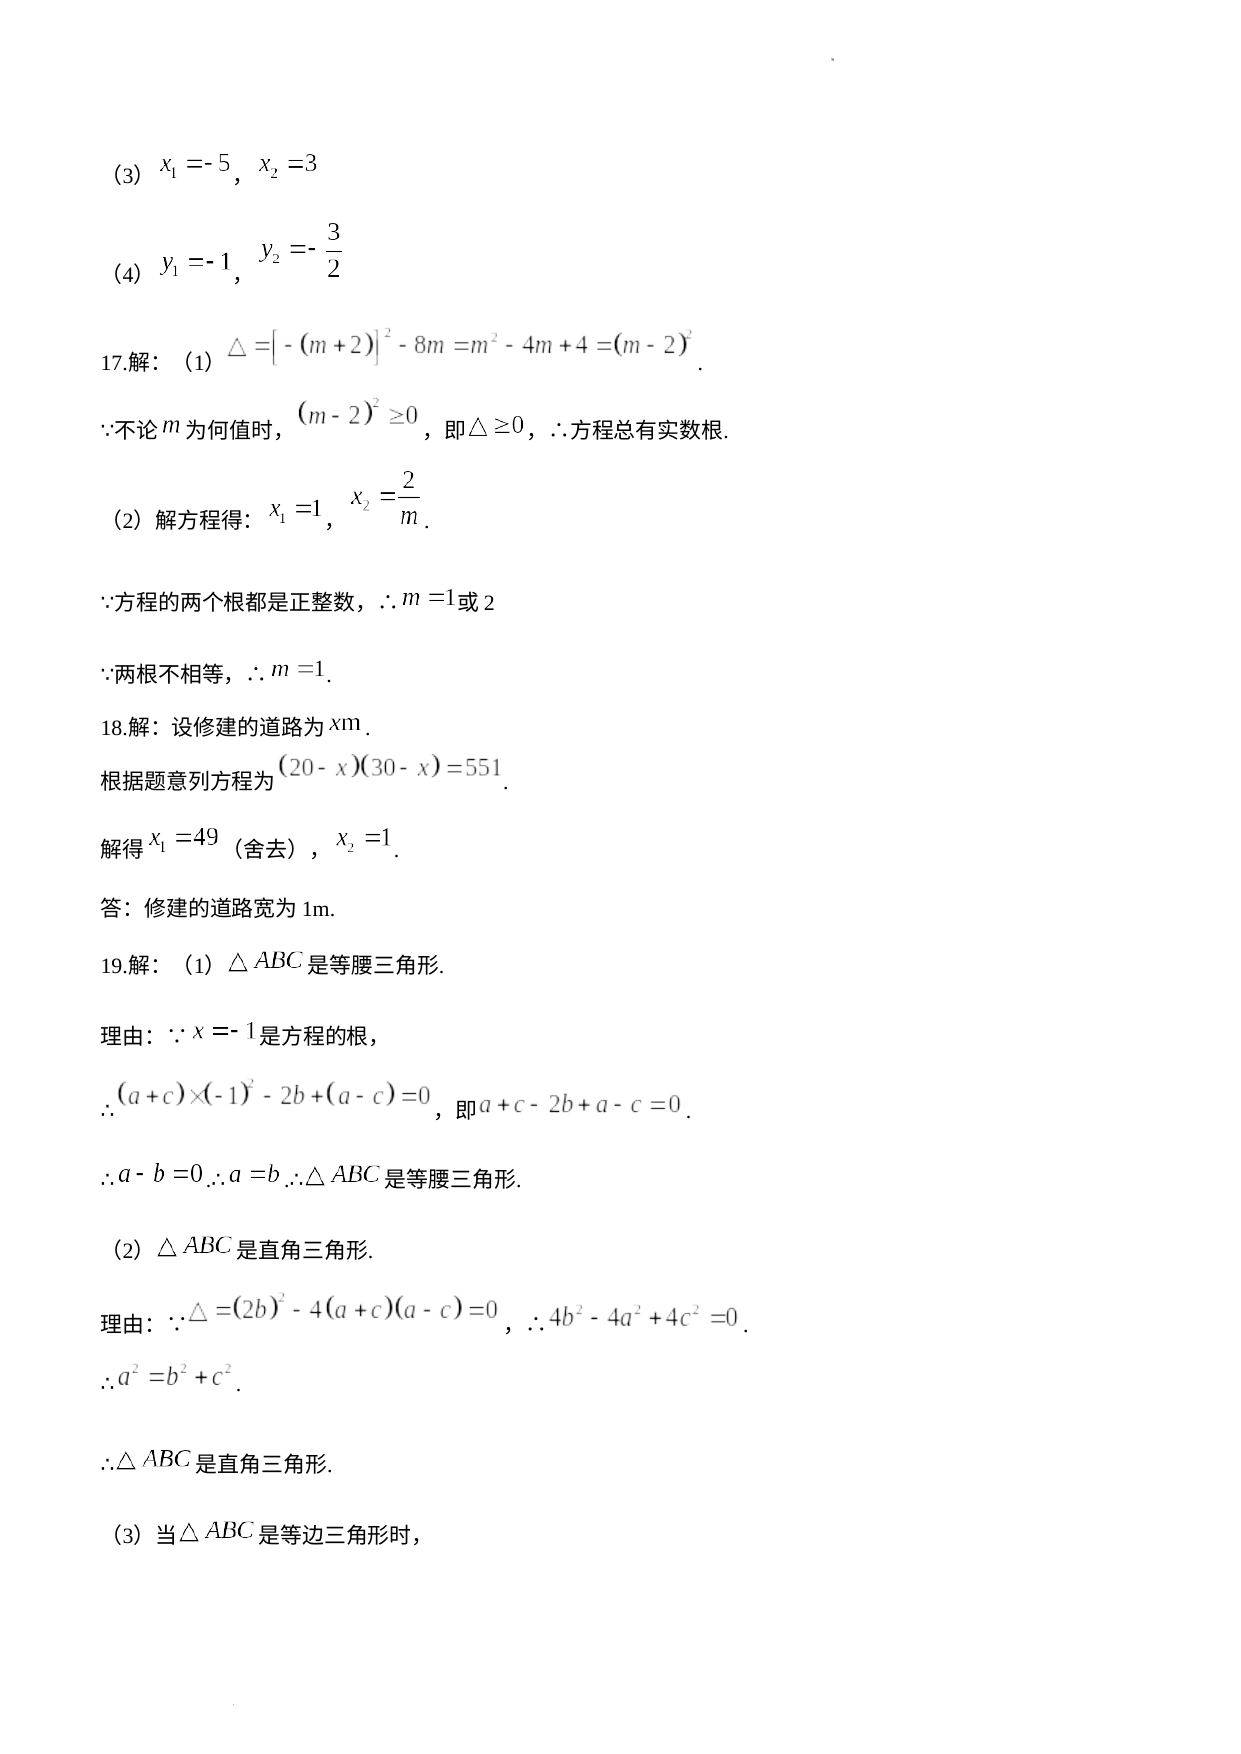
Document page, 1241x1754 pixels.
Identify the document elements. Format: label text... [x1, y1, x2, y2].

text 解得（舍去），. [100, 820, 1140, 885]
text 19.解：（1）是等腰三角形. [100, 930, 1140, 995]
text （2）解方程得：，. [100, 463, 1140, 561]
text ∴.∴.∴是等腰三角形. [100, 1144, 1140, 1209]
text ∵两根不相等，∴. [100, 638, 1140, 703]
text ∴是直角三角形. [100, 1428, 1140, 1493]
text ∵不论为何值时，，即，∴方程总有实数根. [100, 392, 1140, 457]
text ∴. [100, 1357, 1140, 1422]
text ∵方程的两个根都是正整数，∴或2 [100, 567, 1140, 632]
text 17.解：（1）. [100, 321, 1140, 386]
text （3）， [100, 146, 1140, 211]
text 理由：∵，∴. [100, 1286, 1140, 1351]
text （4）， [100, 217, 1140, 314]
text 18.解：设修建的道路为. [100, 710, 1140, 742]
text 理由：∵是方程的根， [100, 1001, 1140, 1066]
text 答：修建的道路宽为1m. [100, 891, 1140, 923]
text 根据题意列方程为. [100, 748, 1140, 813]
text （2）是直角三角形. [100, 1215, 1140, 1280]
text ∴，即. [100, 1072, 1140, 1137]
text （3）当是等边三角形时， [100, 1500, 1140, 1565]
